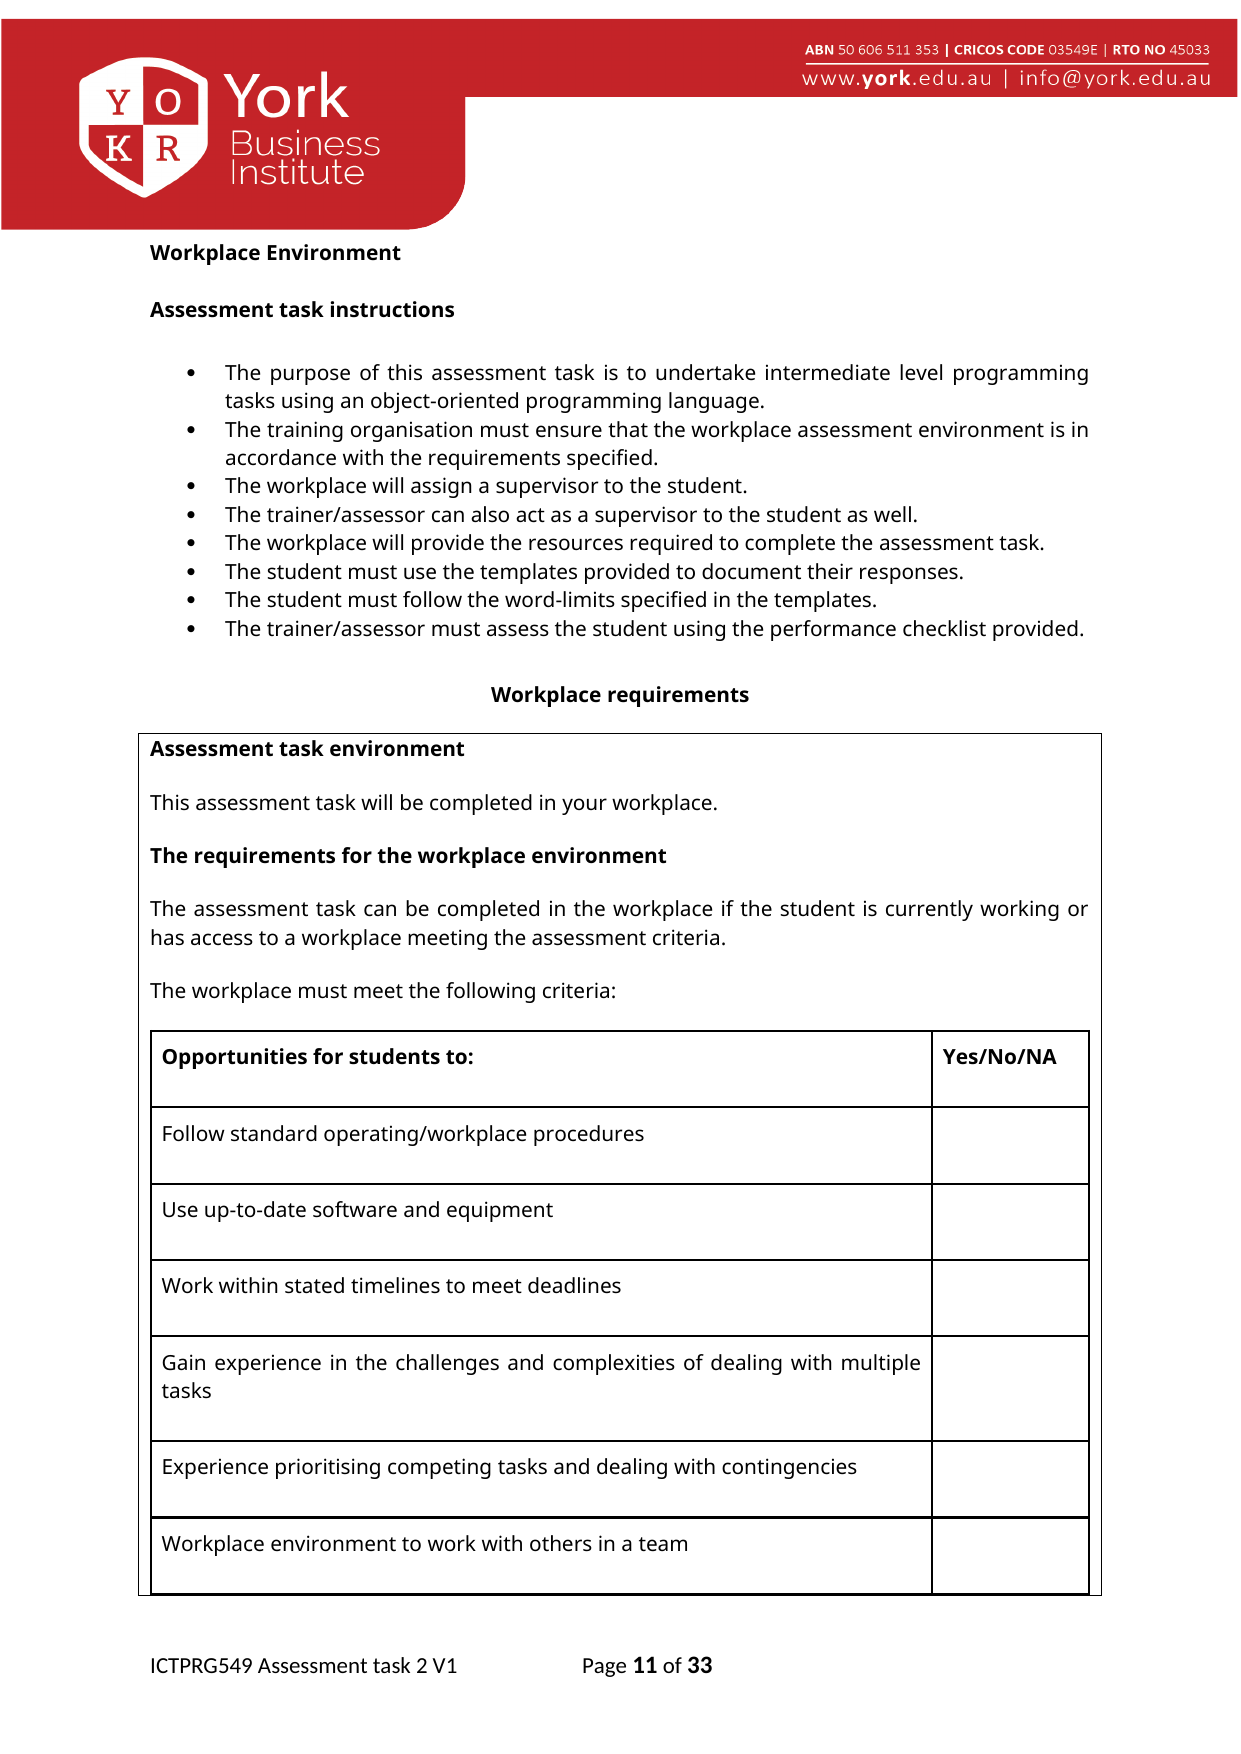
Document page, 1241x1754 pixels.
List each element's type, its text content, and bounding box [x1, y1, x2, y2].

list The trainer/assessor can also act as a supervisor to the student as well. [187, 500, 1090, 528]
list The workplace will assign a supervisor to the student. [187, 472, 1090, 500]
text Workplace requirements [150, 680, 1090, 708]
picture [0, 18, 1236, 235]
list The student must use the templates provided to document their responses. [187, 557, 1090, 585]
text Workplace Environment [150, 238, 1090, 266]
list The purpose of this assessment task is to undertake intermediate level programming tasks using an object-oriented programming language. [187, 358, 1090, 415]
list The trainer/assessor must assess the student using the performance checklist provided. [187, 614, 1090, 642]
list The student must follow the word-limits specified in the templates. [187, 585, 1090, 614]
list The workplace will provide the resources required to complete the assessment task. [187, 528, 1090, 557]
list The training organisation must ensure that the workplace assessment environment is in accordance with the requirements specified. [187, 415, 1090, 472]
text Assessment task instructions [150, 295, 1090, 323]
